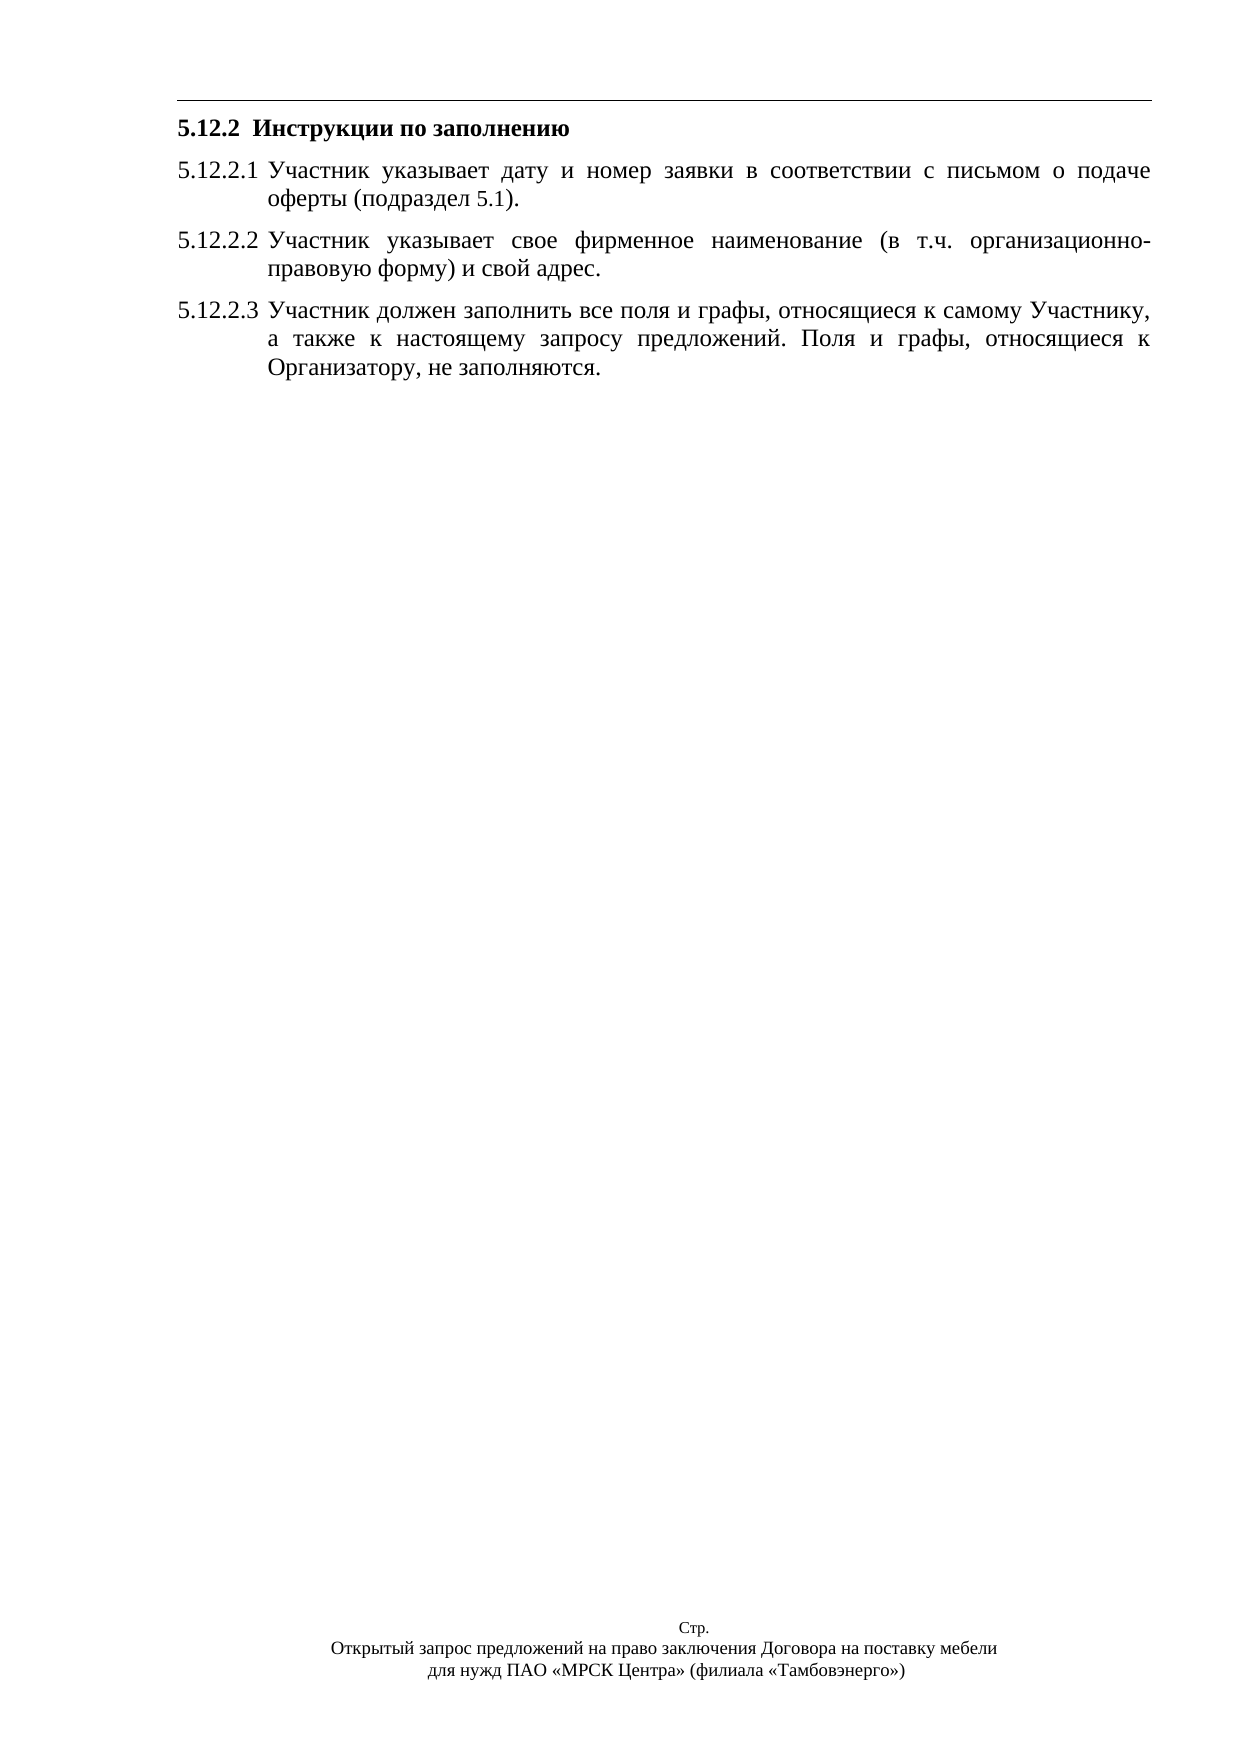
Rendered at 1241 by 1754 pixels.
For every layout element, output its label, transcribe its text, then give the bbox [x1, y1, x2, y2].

list Участник должен заполнить все поля и графы, относящиеся к самому Участнику, а также к настоящему запросу предложений. Поля и графы, относящиеся к Организатору, не заполняются. [177, 295, 1152, 381]
subtitle Инструкции по заполнению [177, 113, 1152, 142]
list Участник указывает свое фирменное наименование (в т.ч. организационно-правовую форму) и свой адрес. [177, 225, 1152, 282]
list Участник указывает дату и номер заявки в соответствии с письмом о подаче оферты (подраздел 5.1). [177, 155, 1152, 212]
